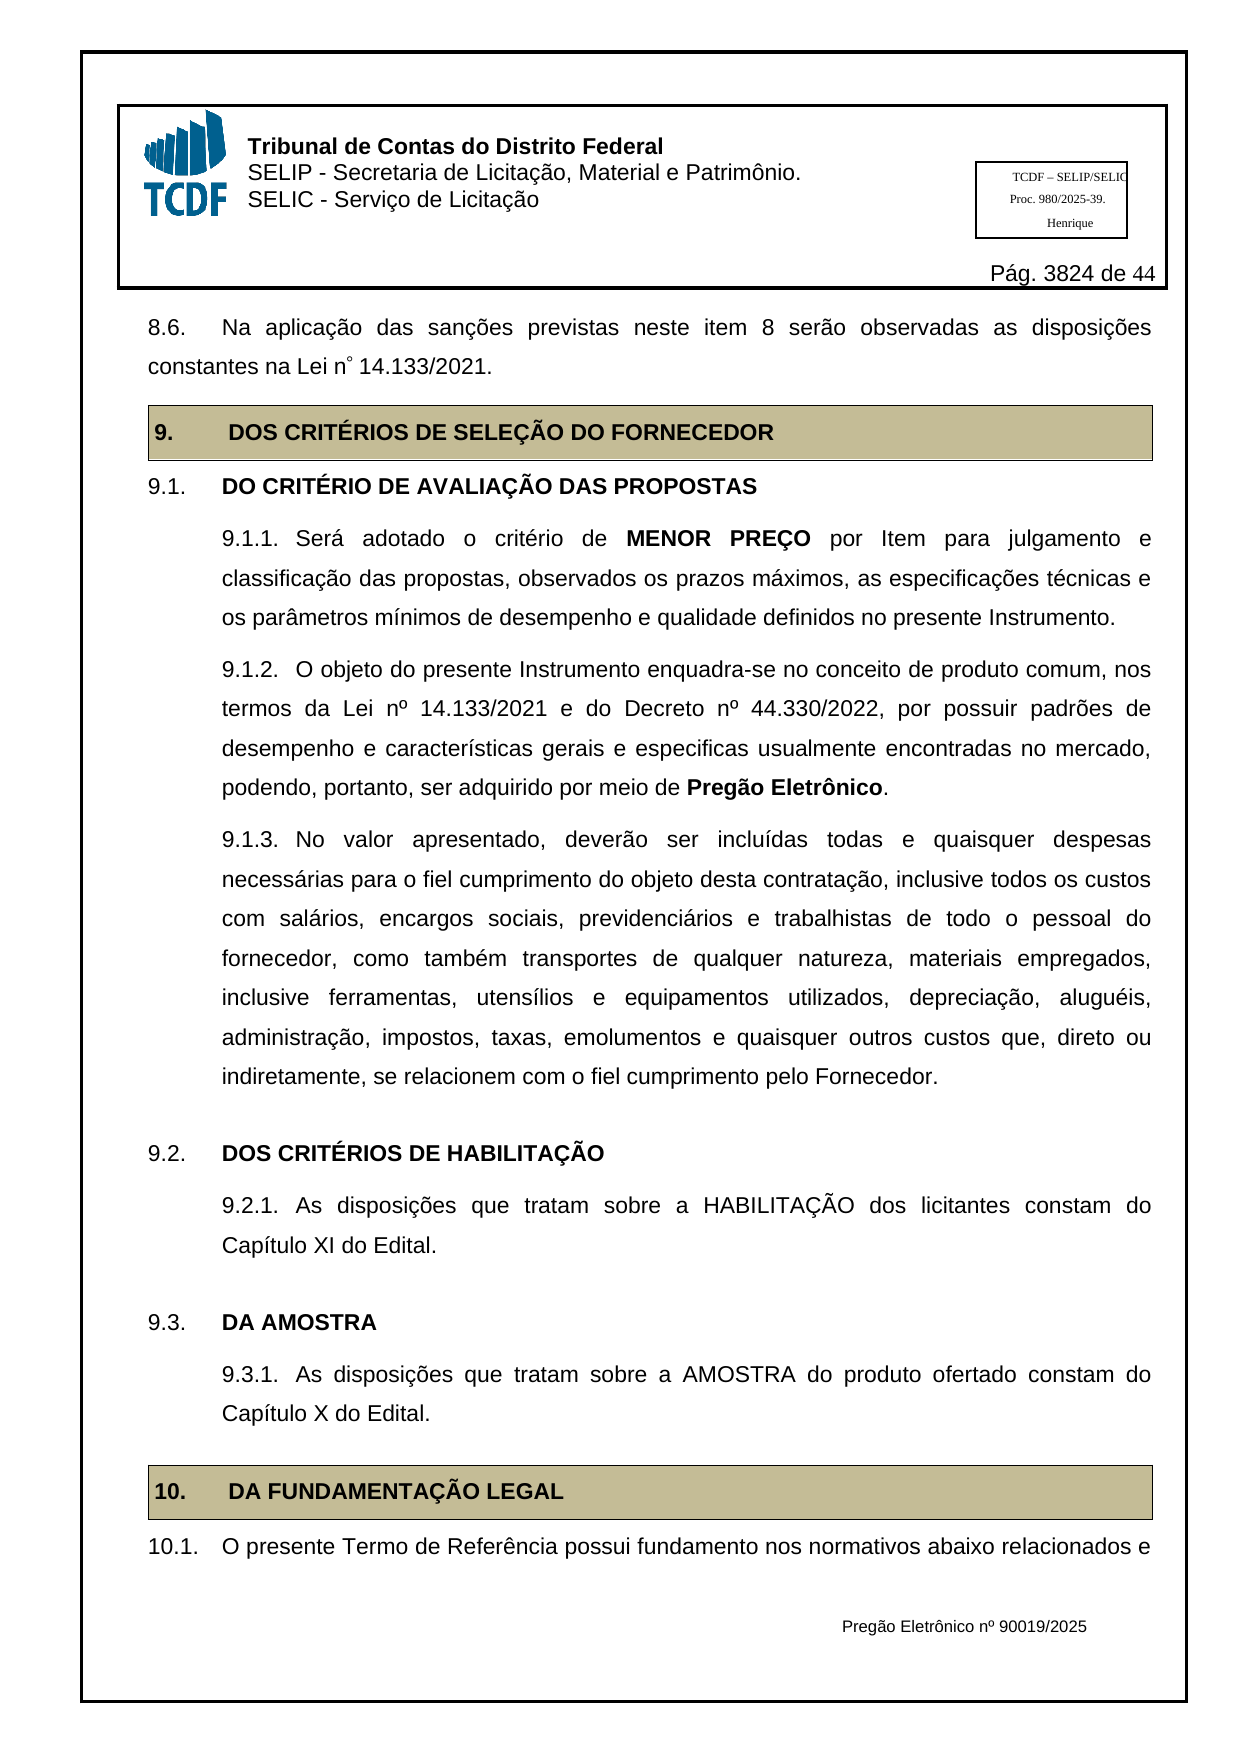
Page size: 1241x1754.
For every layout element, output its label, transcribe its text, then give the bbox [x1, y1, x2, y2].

list Será adotado o critério de MENOR PREÇO por Item para julgamento e classificação das propostas, observados os prazos máximos, as especificações técnicas e os parâmetros mínimos de desempenho e qualidade definidos no presente Instrumento. [222, 525, 1152, 630]
table_header DA FUNDAMENTAÇÃO LEGAL [149, 1466, 1152, 1519]
table_header DOS CRITÉRIOS DE SELEÇÃO DO FORNECEDOR [149, 406, 1152, 459]
list O objeto do presente Instrumento enquadra-se no conceito de produto comum, nos termos da Lei nº 14.133/2021 e do Decreto nº 44.330/2022, por possuir padrões de desempenho e características gerais e especificas usualmente encontradas no mercado, podendo, portanto, ser adquirido por meio de Pregão Eletrônico. [222, 656, 1152, 801]
list DO CRITÉRIO DE AVALIAÇÃO DAS PROPOSTAS [148, 473, 1152, 499]
picture [129, 107, 241, 218]
list As disposições que tratam sobre a HABILITAÇÃO dos licitantes constam do Capítulo XI do Edital. [222, 1192, 1152, 1258]
list Na aplicação das sanções previstas neste item 8 serão observadas as disposições constantes na Lei n 14.133/2021. [148, 313, 1152, 379]
list No valor apresentado, deverão ser incluídas todas e quaisquer despesas necessárias para o fiel cumprimento do objeto desta contratação, inclusive todos os custos com salários, encargos sociais, previdenciários e trabalhistas de todo o pessoal do fornecedor, como também transportes de qualquer natureza, materiais empregados, inclusive ferramentas, utensílios e equipamentos utilizados, depreciação, aluguéis, administração, impostos, taxas, emolumentos e quaisquer outros custos que, direto ou indiretamente, se relacionem com o fiel cumprimento pelo Fornecedor. [222, 826, 1152, 1089]
list DOS CRITÉRIOS DE HABILITAÇÃO [148, 1140, 1152, 1167]
list DA AMOSTRA [148, 1309, 1152, 1335]
list As disposições que tratam sobre a AMOSTRA do produto ofertado constam do Capítulo X do Edital. [222, 1361, 1152, 1426]
